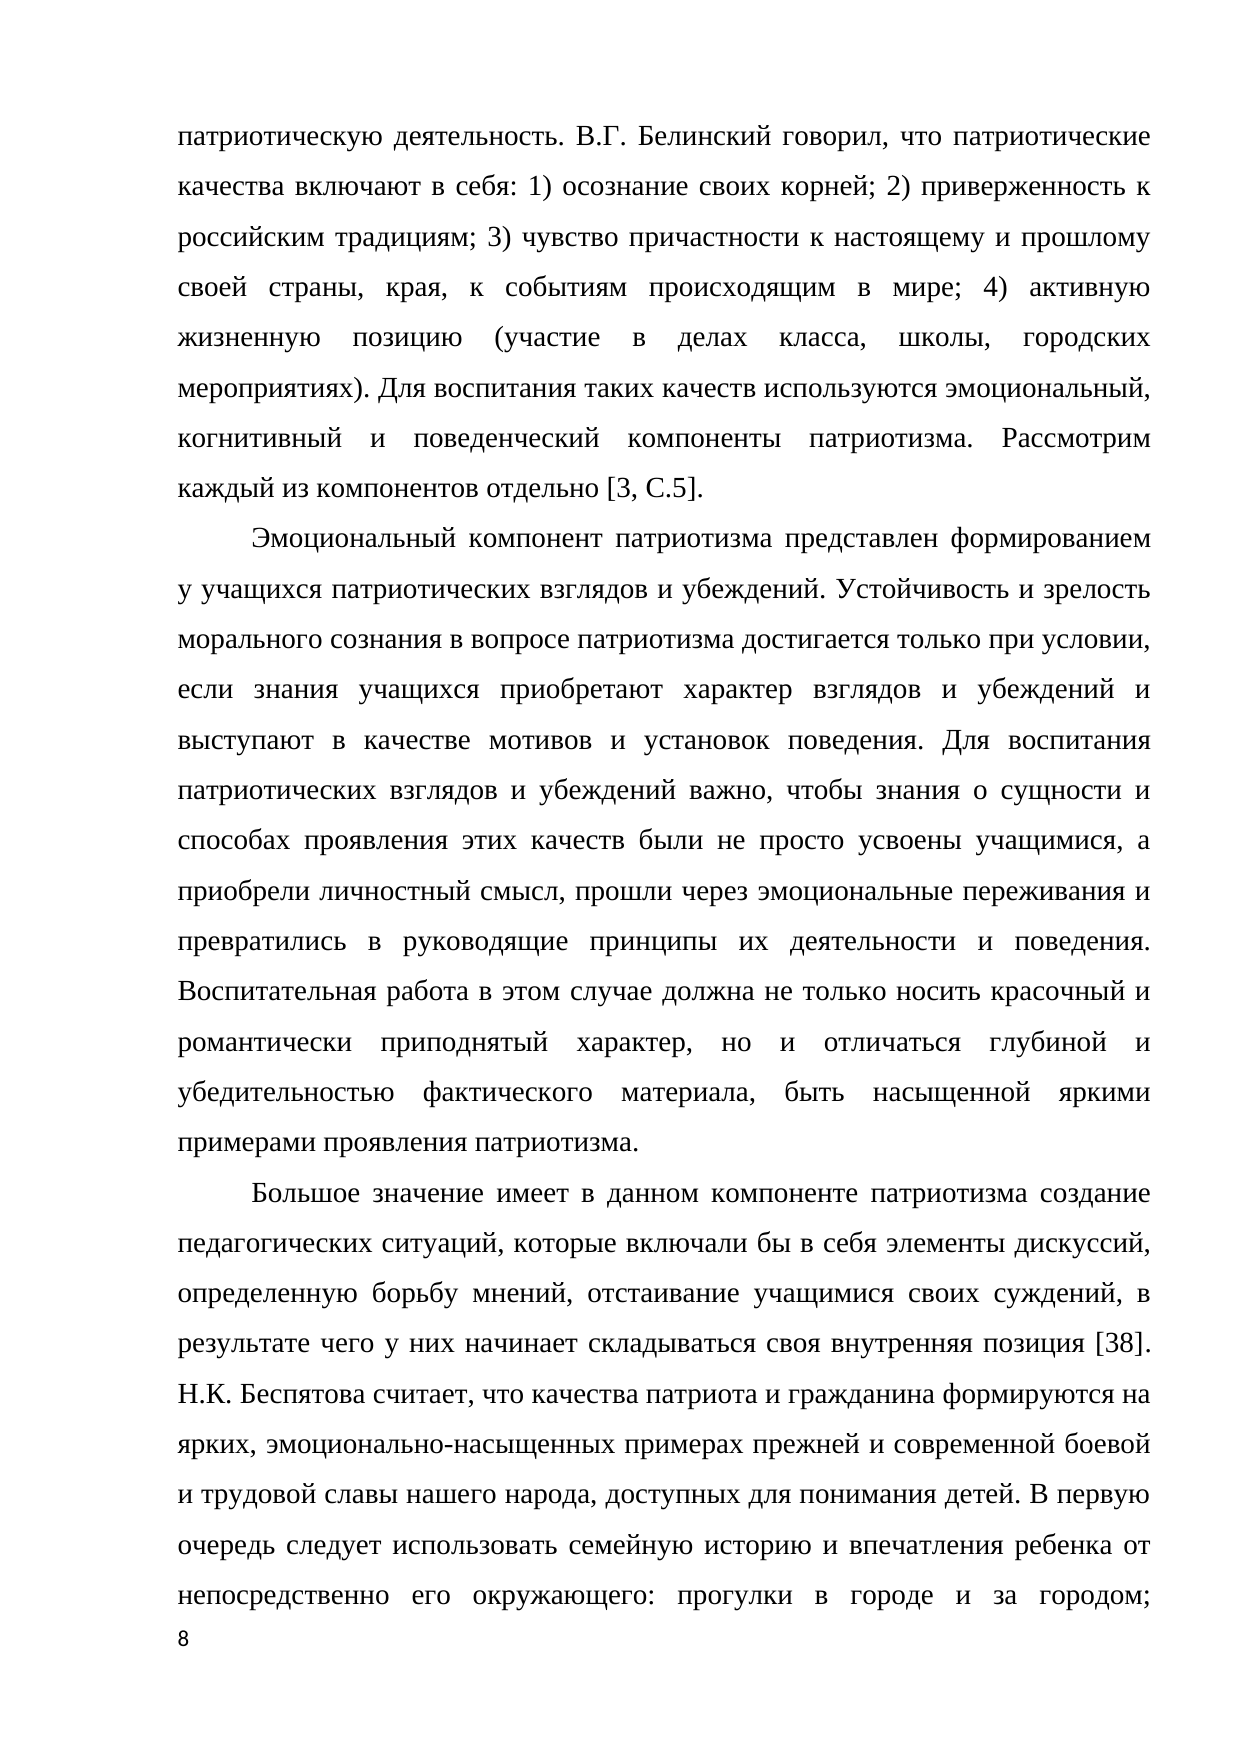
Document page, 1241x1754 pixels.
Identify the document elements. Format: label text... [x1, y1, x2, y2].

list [177, 1175, 1152, 1611]
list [177, 118, 1152, 504]
list Эмоциональный компонент патриотизма представлен формированием у учащихся патриотических взглядов и убеждений. Устойчивость и зрелость морального сознания в вопросе патриотизма достигается только при условии, если знания учащихся приобретают характер взглядов и убеждений и выступают в качестве мотивов и установок поведения. Для воспитания патриотических взглядов и убеждений важно, чтобы знания о сущности и способах проявления этих качеств были не просто усвоены учащимися, а приобрели личностный смысл, прошли через эмоциональные переживания и превратились в руководящие принципы их деятельности и поведения. Воспитательная работа в этом случае должна не только носить красочный и романтически приподнятый характер, но и отличаться глубиной и убедительностью фактического материала, быть насыщенной яркими примерами проявления патриотизма. [177, 521, 1152, 1158]
